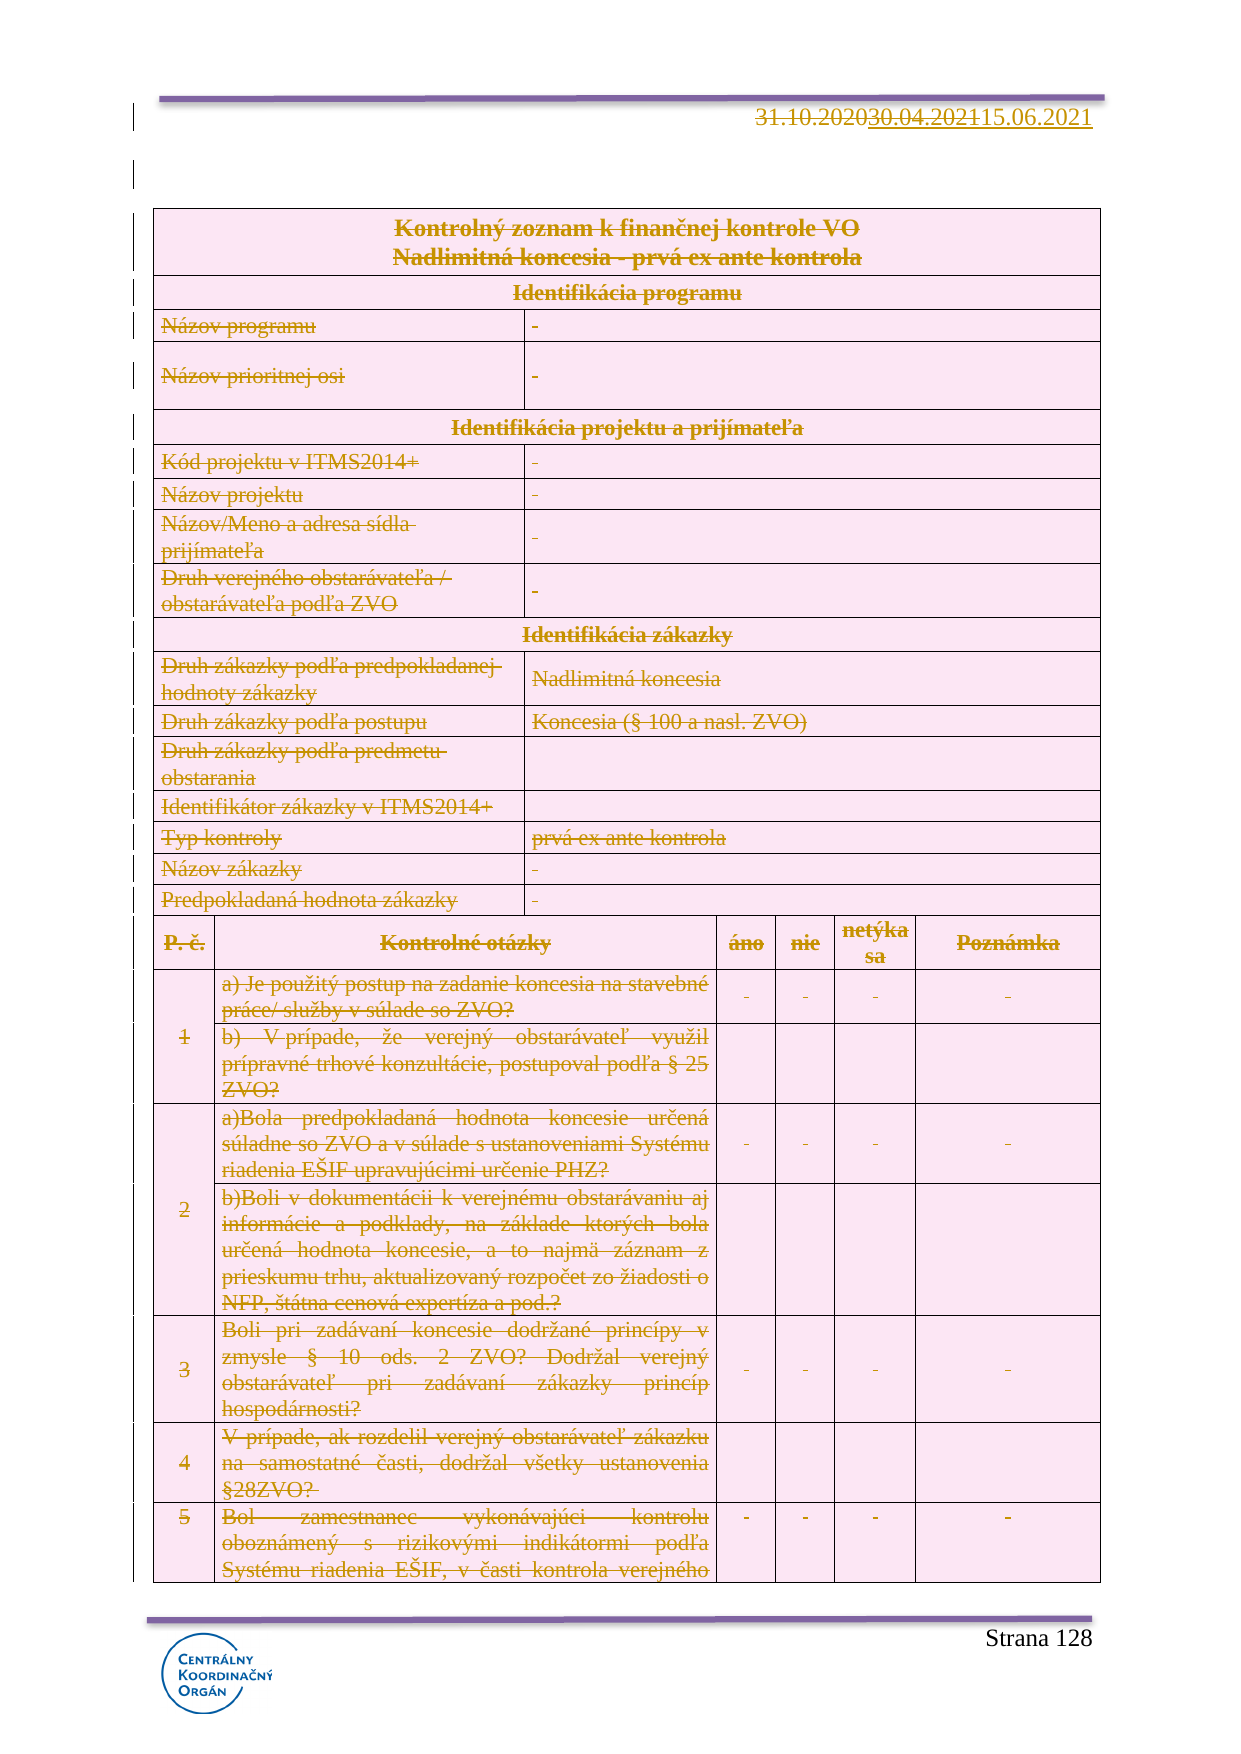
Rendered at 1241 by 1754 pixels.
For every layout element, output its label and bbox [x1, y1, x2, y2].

picture [159, 1631, 272, 1713]
